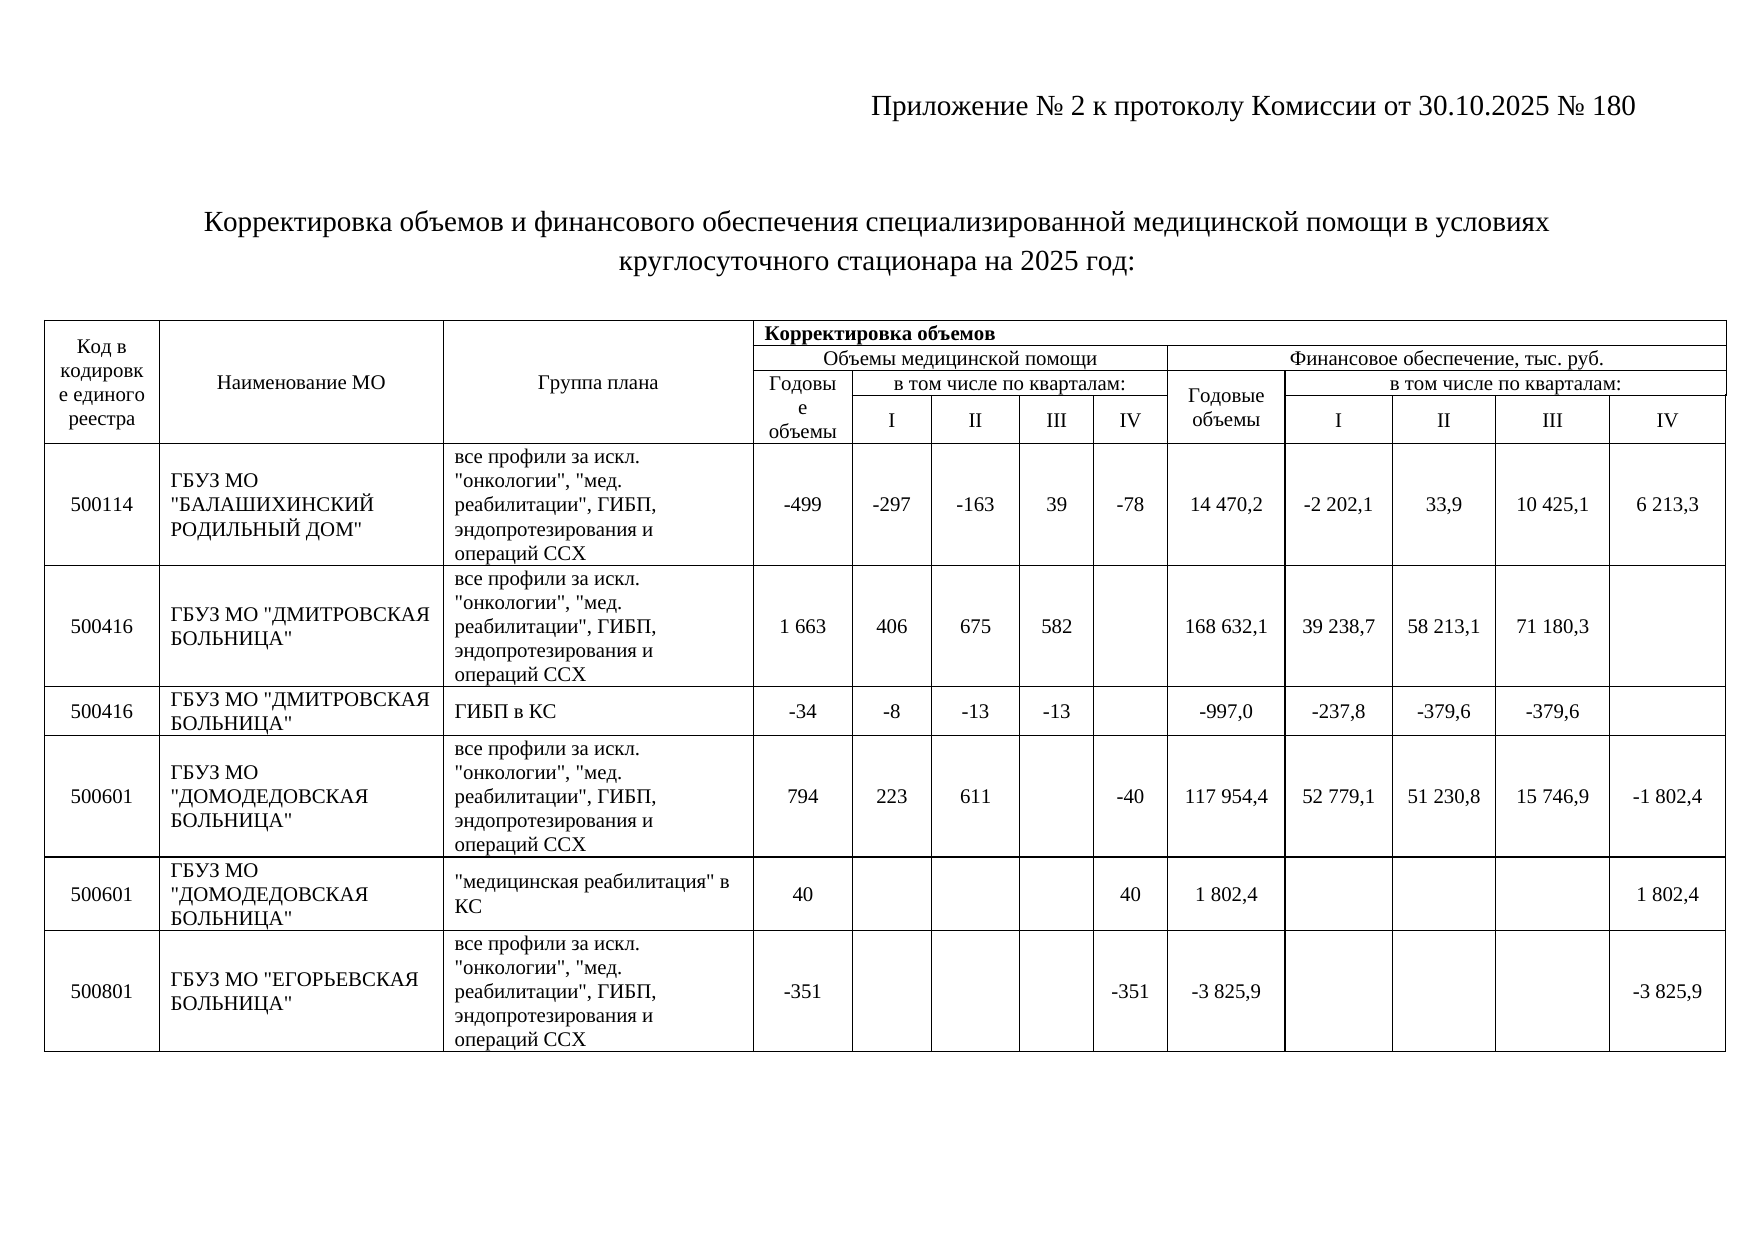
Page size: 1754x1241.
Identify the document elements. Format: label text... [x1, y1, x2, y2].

table_cell 500416 [45, 566, 159, 686]
table_header Корректировка объемов [754, 321, 1726, 345]
table_cell 1 663 [754, 566, 852, 686]
table_cell 40 [1094, 858, 1167, 930]
table_cell 582 [1020, 566, 1093, 686]
table_header Наименование МО [160, 321, 443, 443]
table_cell -297 [853, 444, 931, 564]
table_cell -13 [932, 687, 1019, 735]
table_cell I [853, 396, 931, 443]
table_cell [1020, 858, 1093, 930]
table_cell 15 746,9 [1496, 736, 1609, 856]
table_cell 71 180,3 [1496, 566, 1609, 686]
table_cell -8 [853, 687, 931, 735]
table_cell 51 230,8 [1393, 736, 1495, 856]
table_cell 611 [932, 736, 1019, 856]
table_cell все профили за искл. "онкологии", "мед. реабилитации", ГИБП, эндопротезирования и операций ССХ [444, 931, 753, 1051]
table_cell [1393, 931, 1495, 1051]
table_cell 500801 [45, 931, 159, 1051]
table_cell -1 802,4 [1610, 736, 1725, 856]
table_cell III [1496, 396, 1609, 443]
table_cell в том числе по кварталам: [1286, 371, 1726, 395]
table_cell -351 [1094, 931, 1167, 1051]
table_cell 500416 [45, 687, 159, 735]
table_cell [1020, 931, 1093, 1051]
table_header Группа плана [444, 321, 753, 443]
table_cell -3 825,9 [1610, 931, 1725, 1051]
table_cell -351 [754, 931, 852, 1051]
table_cell -163 [932, 444, 1019, 564]
table_cell I [1286, 396, 1392, 443]
table_cell II [932, 396, 1019, 443]
table_cell [1286, 858, 1392, 930]
table_cell 39 [1020, 444, 1093, 564]
table_cell 1 802,4 [1168, 858, 1284, 930]
table_cell -237,8 [1286, 687, 1392, 735]
table_cell [853, 858, 931, 930]
table_cell все профили за искл. "онкологии", "мед. реабилитации", ГИБП, эндопротезирования и операций ССХ [444, 736, 753, 856]
table_cell [1020, 736, 1093, 856]
table_cell Объемы медицинской помощи [754, 346, 1167, 370]
table_cell -2 202,1 [1286, 444, 1392, 564]
table_cell [1393, 858, 1495, 930]
table_cell ГБУЗ МО "ЕГОРЬЕВСКАЯ БОЛЬНИЦА" [160, 931, 443, 1051]
table_cell ГБУЗ МО "ДМИТРОВСКАЯ БОЛЬНИЦА" [160, 687, 443, 735]
table_cell [1094, 687, 1167, 735]
table_cell Финансовое обеспечение, тыс. руб. [1168, 346, 1726, 370]
table_cell ГБУЗ МО "БАЛАШИХИНСКИЙ РОДИЛЬНЫЙ ДОМ" [160, 444, 443, 564]
table_cell -997,0 [1168, 687, 1284, 735]
table_cell ГБУЗ МО "ДОМОДЕДОВСКАЯ БОЛЬНИЦА" [160, 736, 443, 856]
table_cell 6 213,3 [1610, 444, 1725, 564]
table_cell в том числе по кварталам: [853, 371, 1167, 395]
table_cell [1496, 858, 1609, 930]
table_cell 14 470,2 [1168, 444, 1284, 564]
text Приложение № 2 к протоколу Комиссии от 30.10.2025 № 180 [118, 88, 1636, 122]
table_cell [932, 858, 1019, 930]
table_cell 794 [754, 736, 852, 856]
table_cell -34 [754, 687, 852, 735]
table_cell [1094, 566, 1167, 686]
table_cell -379,6 [1496, 687, 1609, 735]
table_cell [1610, 687, 1725, 735]
table_cell 223 [853, 736, 931, 856]
table_cell II [1393, 396, 1495, 443]
table_cell 675 [932, 566, 1019, 686]
table_cell -78 [1094, 444, 1167, 564]
table_cell ГИБП в КС [444, 687, 753, 735]
table_cell 168 632,1 [1168, 566, 1284, 686]
table_cell -13 [1020, 687, 1093, 735]
table_cell 40 [754, 858, 852, 930]
table_cell -40 [1094, 736, 1167, 856]
table_cell 10 425,1 [1496, 444, 1609, 564]
table_cell 500601 [45, 858, 159, 930]
table_cell Годовые объемы [754, 371, 852, 443]
table_cell 406 [853, 566, 931, 686]
table_cell [853, 931, 931, 1051]
table_cell [932, 931, 1019, 1051]
table_cell 33,9 [1393, 444, 1495, 564]
table_header Код в кодировке единого реестра [45, 321, 159, 443]
table_cell [1610, 566, 1725, 686]
table_cell ГБУЗ МО "ДМИТРОВСКАЯ БОЛЬНИЦА" [160, 566, 443, 686]
table_cell 500114 [45, 444, 159, 564]
table_cell [1496, 931, 1609, 1051]
table_cell IV [1094, 396, 1167, 443]
table_cell 39 238,7 [1286, 566, 1392, 686]
table_cell 500601 [45, 736, 159, 856]
table_cell 52 779,1 [1286, 736, 1392, 856]
table_cell 1 802,4 [1610, 858, 1725, 930]
table_cell -379,6 [1393, 687, 1495, 735]
table_cell 117 954,4 [1168, 736, 1284, 856]
table_cell ГБУЗ МО "ДОМОДЕДОВСКАЯ БОЛЬНИЦА" [160, 858, 443, 930]
text Корректировка объемов и финансового обеспечения специализированной медицинской помощи в условиях круглосуточного стационара на 2025 год: [118, 204, 1636, 276]
table_cell IV [1610, 396, 1725, 443]
table_cell "медицинская реабилитация" в КС [444, 858, 753, 930]
table_cell III [1020, 396, 1093, 443]
table_cell все профили за искл. "онкологии", "мед. реабилитации", ГИБП, эндопротезирования и операций ССХ [444, 444, 753, 564]
table_cell Годовые объемы [1168, 371, 1284, 443]
table_cell 58 213,1 [1393, 566, 1495, 686]
table_cell -499 [754, 444, 852, 564]
table_cell -3 825,9 [1168, 931, 1284, 1051]
table_cell все профили за искл. "онкологии", "мед. реабилитации", ГИБП, эндопротезирования и операций ССХ [444, 566, 753, 686]
table_cell [1286, 931, 1392, 1051]
